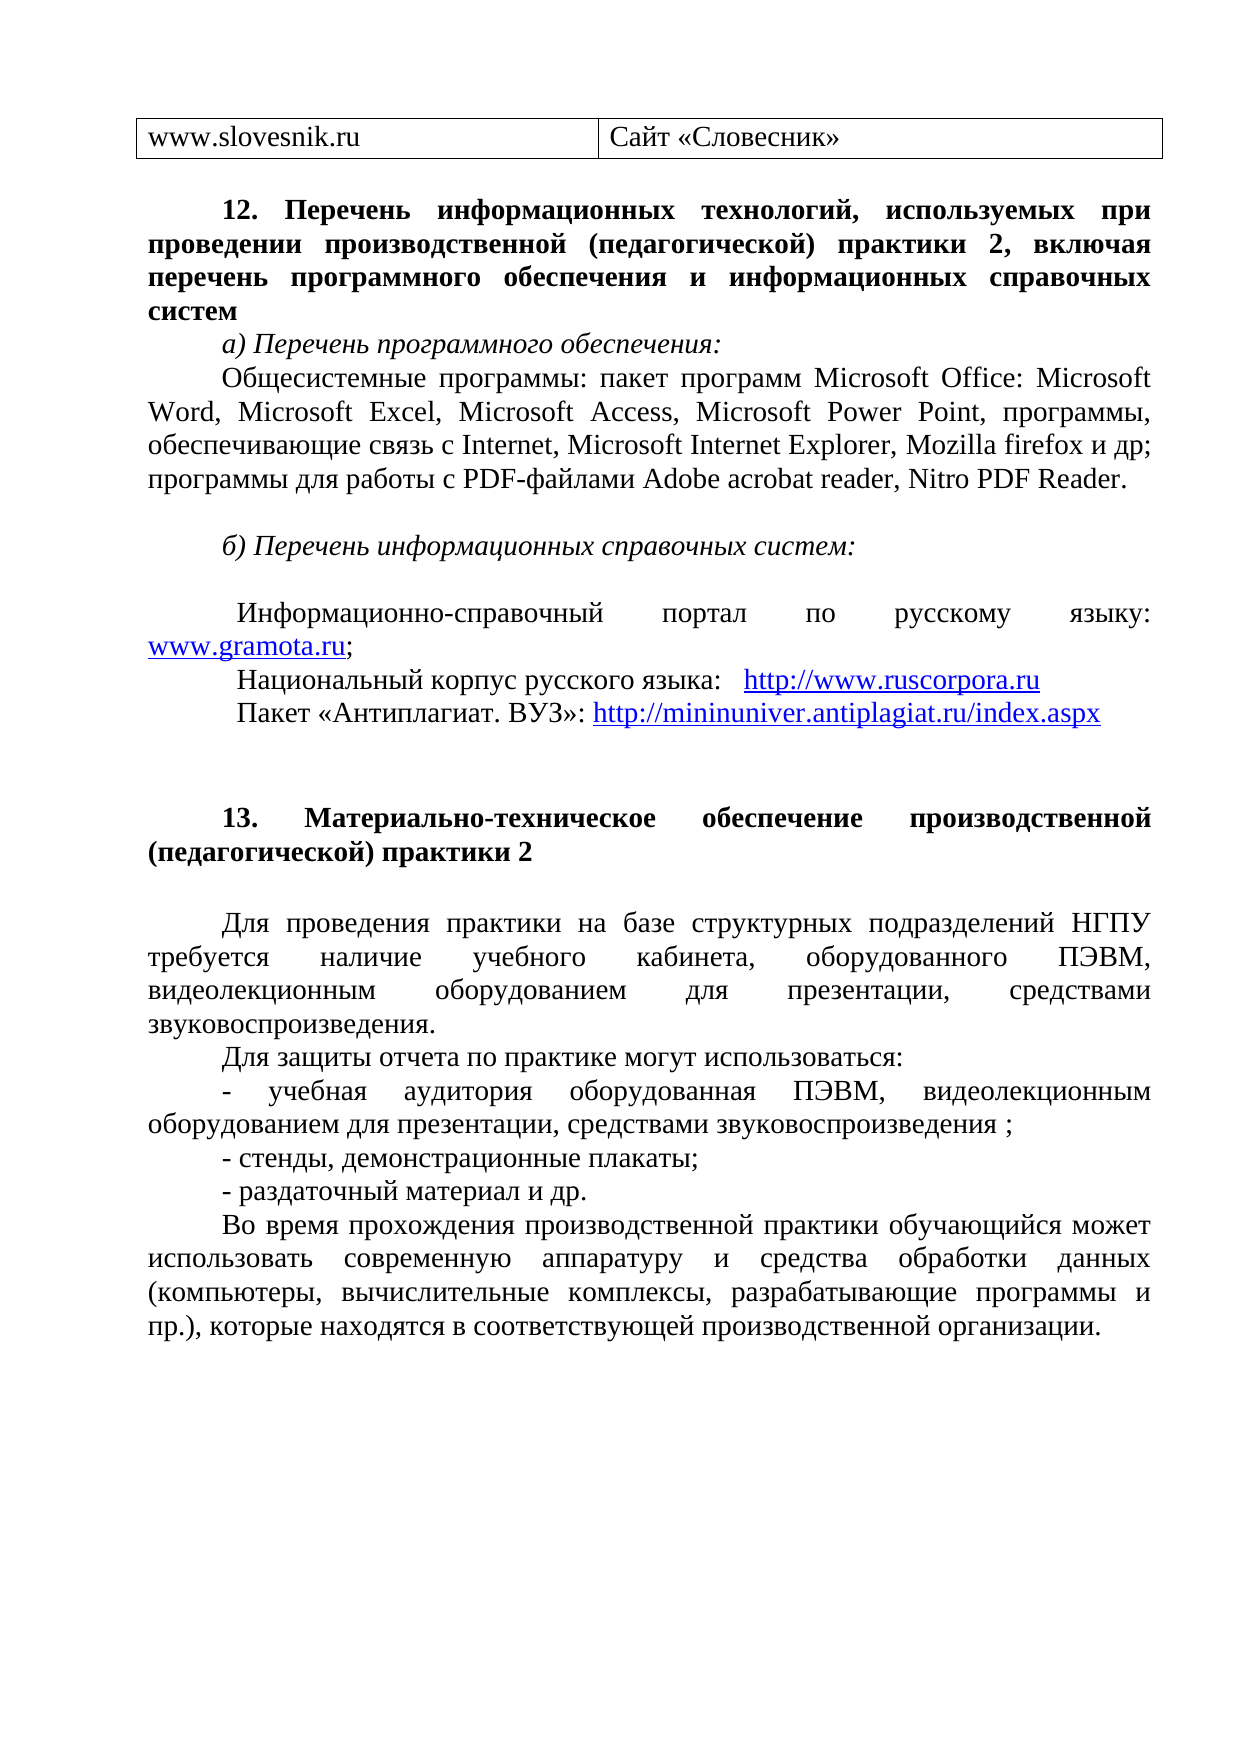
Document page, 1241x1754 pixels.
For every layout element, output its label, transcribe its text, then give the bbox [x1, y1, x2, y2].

text - раздаточный материал и др. [148, 1173, 1152, 1207]
text Во время прохождения производственной практики обучающийся может использовать современную аппаратуру и средства обработки данных (компьютеры, вычислительные комплексы, разрабатывающие программы и пр.), которые находятся в соответствующей производственной организации. [148, 1207, 1152, 1341]
text Национальный корпус русского языка: http://www.ruscorpora.ru [148, 662, 1152, 696]
table_cell Сайт «Словесник» [599, 119, 1162, 158]
text - учебная аудитория оборудованная ПЭВМ, видеолекционным оборудованием для презентации, средствами звуковоспроизведения ; [148, 1073, 1152, 1140]
text Информационно-справочный портал по русскому языку: www.gramota.ru; [148, 595, 1152, 662]
text Для защиты отчета по практике могут использоваться: [148, 1039, 1152, 1073]
table_cell www.slovesnik.ru [137, 119, 598, 158]
text 13. Материально-техническое обеспечение производственной (педагогической) практики 2 [148, 800, 1152, 867]
text б) Перечень информационных справочных систем: [148, 528, 1152, 561]
text Пакет «Антиплагиат. ВУЗ»: http://mininuniver.antiplagiat.ru/index.aspx [148, 696, 1152, 729]
text а) Перечень программного обеспечения: [148, 327, 1152, 360]
text Для проведения практики на базе структурных подразделений НГПУ требуется наличие учебного кабинета, оборудованного ПЭВМ, видеолекционным оборудованием для презентации, средствами звуковоспроизведения. [148, 905, 1152, 1039]
text Общесистемные программы: пакет программ Microsoft Office: Microsoft Word, Microsoft Excel, Microsoft Access, Microsoft Power Point, программы, обеспечивающие связь с Internet, Microsoft Internet Explorer, Mozilla firefox и др; программы для работы с PDF-файлами Adobe acrobat reader, Nitro PDF Reader. [148, 360, 1152, 494]
text 12. Перечень информационных технологий, используемых при проведении производственной (педагогической) практики 2, включая перечень программного обеспечения и информационных справочных систем [148, 192, 1152, 327]
text - стенды, демонстрационные плакаты; [148, 1140, 1152, 1173]
